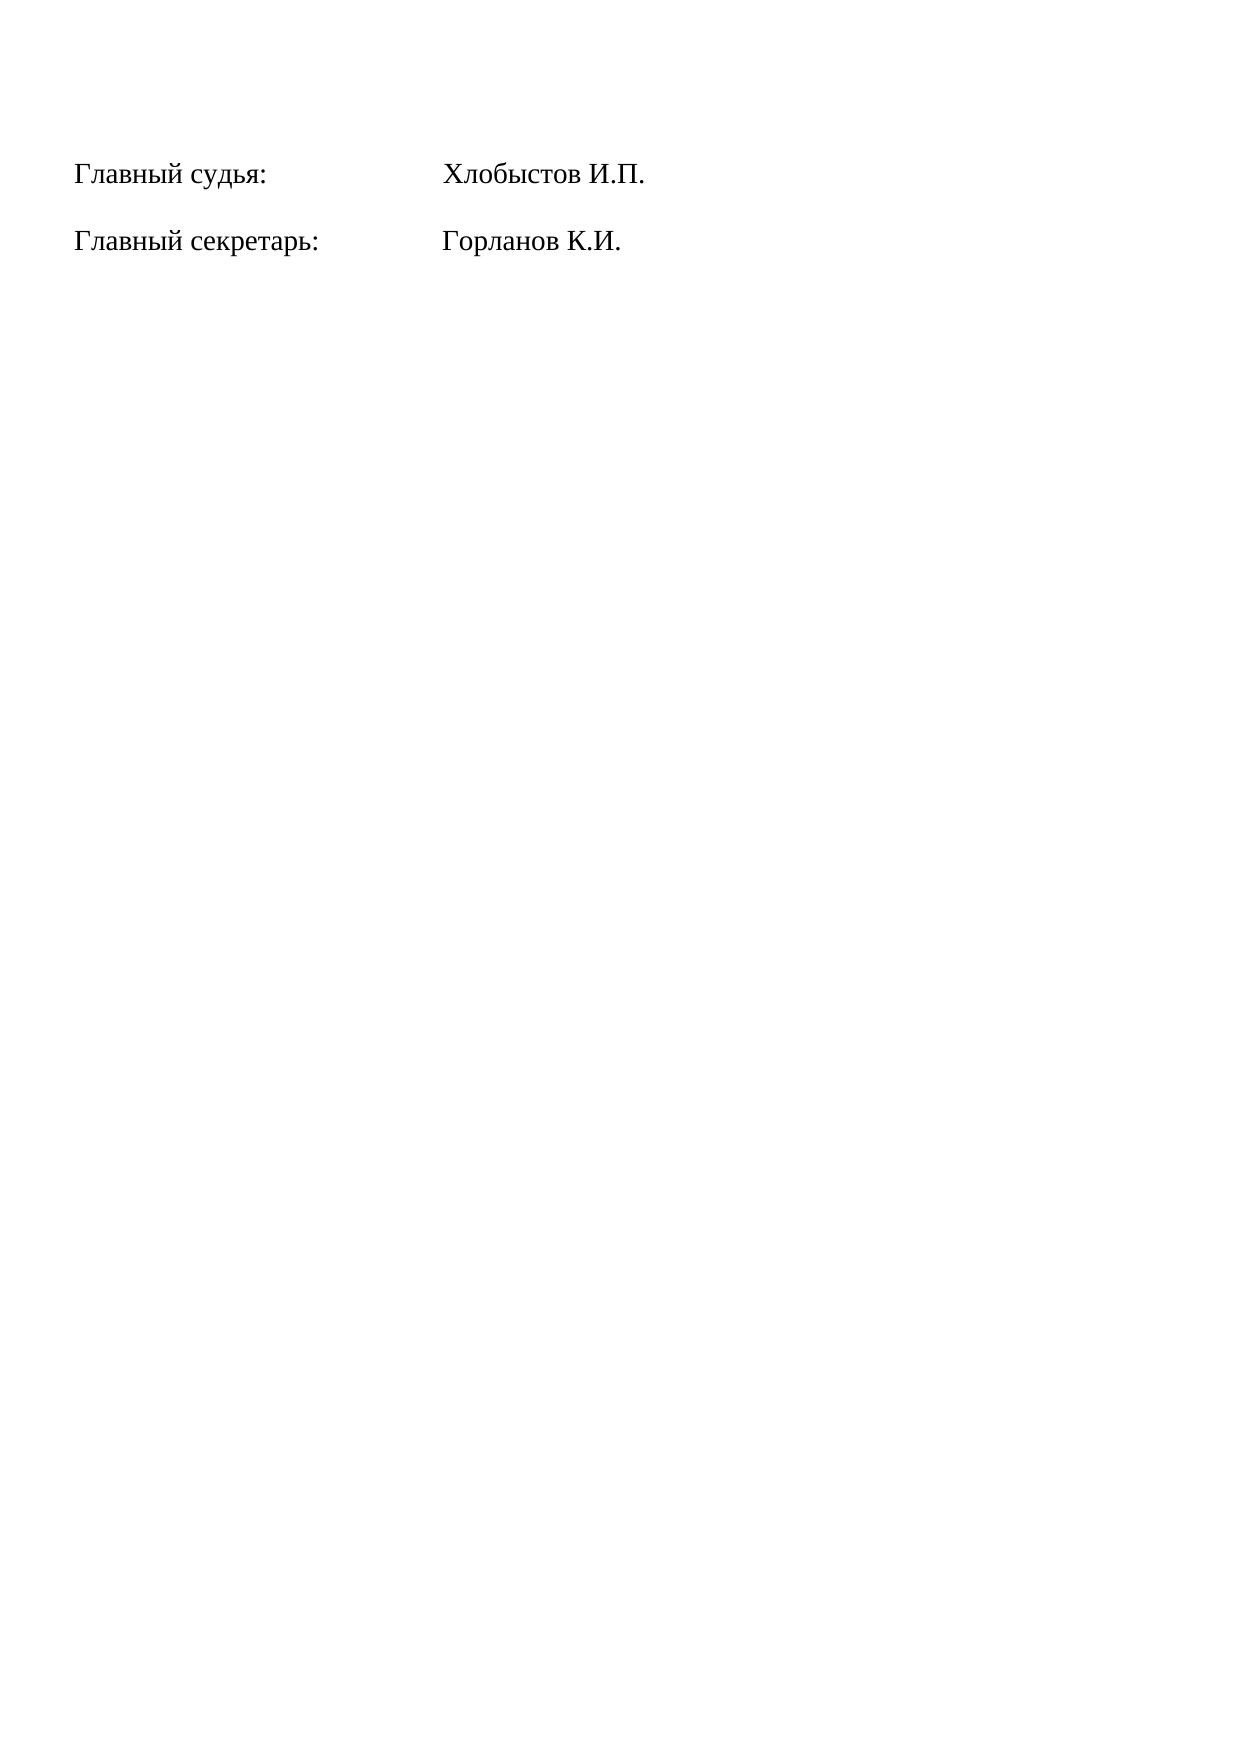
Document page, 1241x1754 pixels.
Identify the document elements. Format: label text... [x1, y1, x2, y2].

text Главный секретарь: Горланов К.И. [74, 223, 1152, 256]
text Главный судья: Хлобыстов И.П. [74, 156, 1152, 189]
